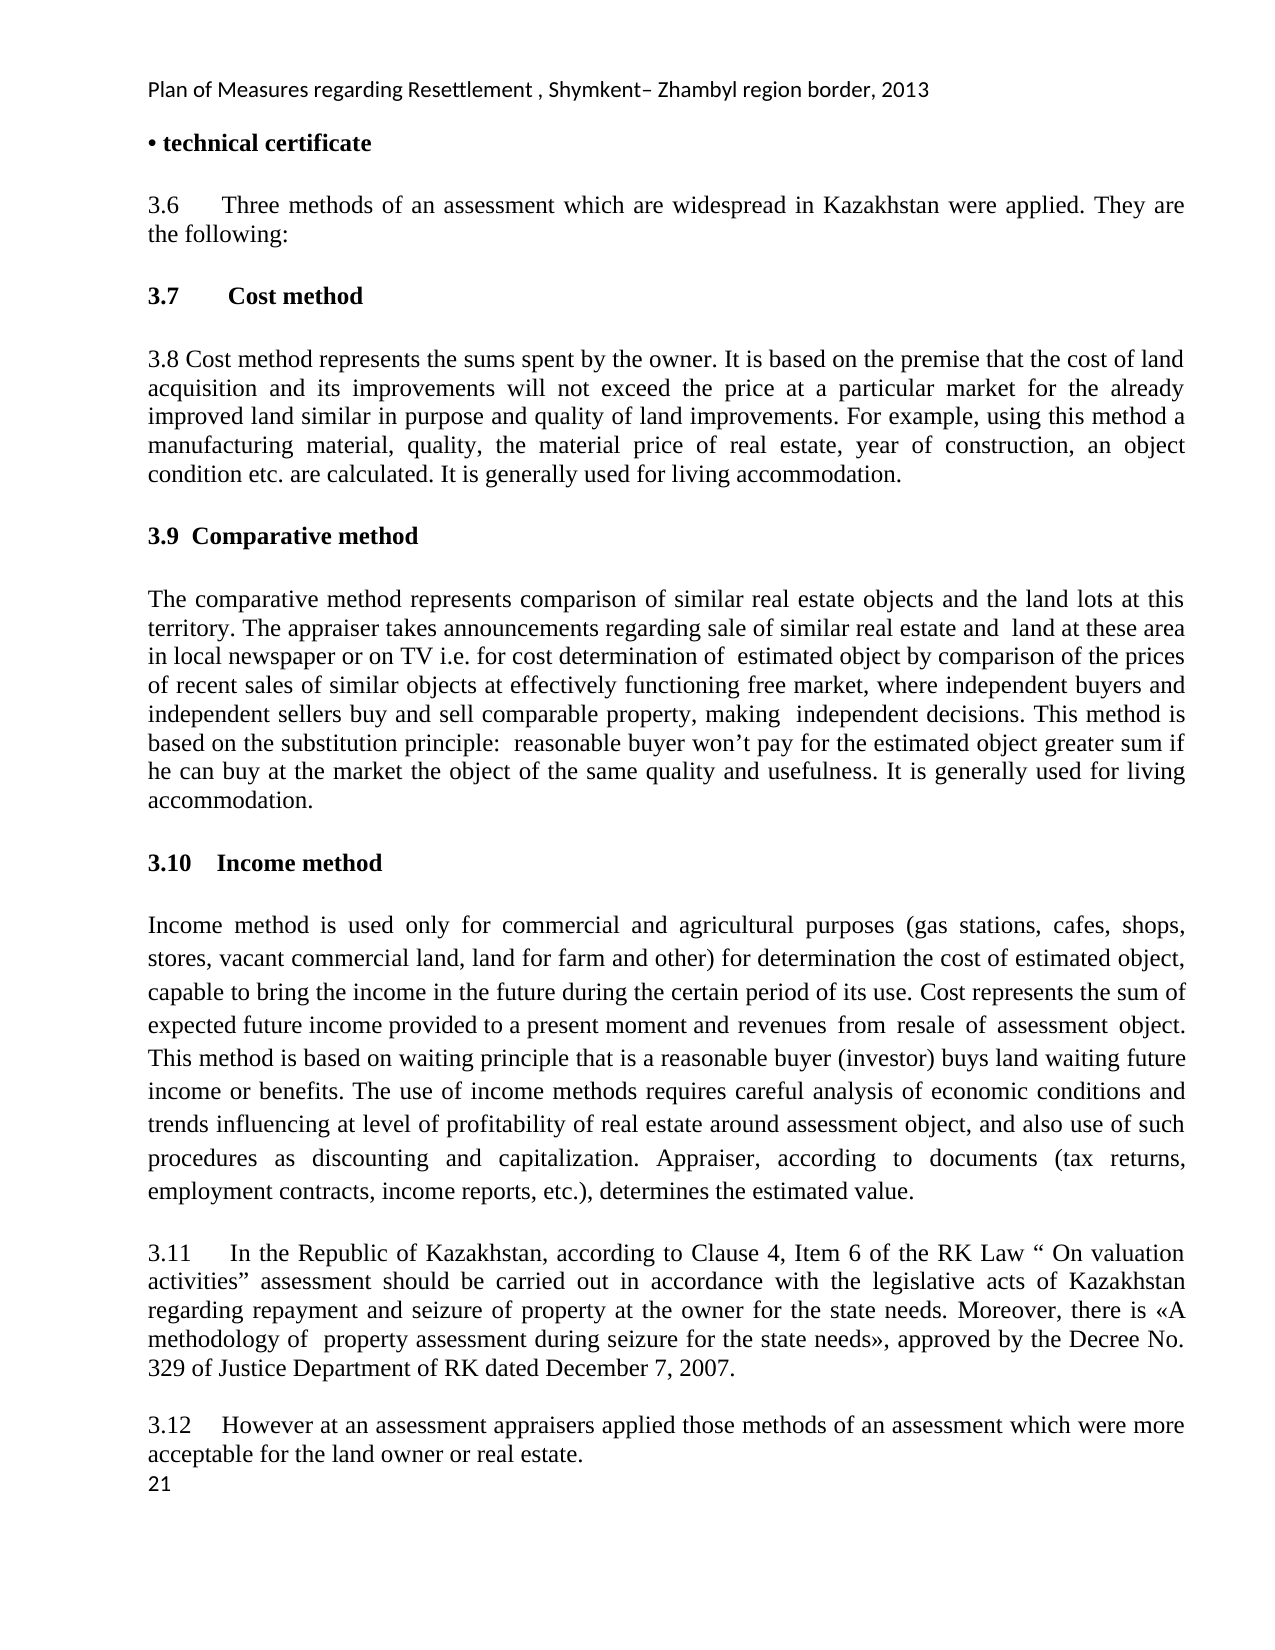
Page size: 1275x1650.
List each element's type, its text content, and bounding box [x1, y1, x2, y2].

text 3.10 Income method [148, 848, 1186, 876]
text 3.6 Three methods of an assessment which are widespread in Kazakhstan were applied. They are the following: [148, 190, 1186, 248]
text 3.11 In the Republic of Kazakhstan, according to Clause 4, Item 6 of the RK Law “ On valuation activities” assessment should be carried out in accordance with the legislative acts of Kazakhstan regarding repayment and seizure of property at the owner for the state needs. Moreover, there is «A methodology of property assessment during seizure for the state needs», approved by the Decree No. 329 of Justice Department of RK dated December 7, 2007. [148, 1238, 1186, 1382]
text 3.7 Cost method [148, 281, 1186, 310]
text The comparative method represents comparison of similar real estate objects and the land lots at this territory. The appraiser takes announcements regarding sale of similar real estate and land at these area in local newspaper or on TV i.e. for cost determination of estimated object by comparison of the prices of recent sales of similar objects at effectively functioning free market, where independent buyers and independent sellers buy and sell comparable property, making independent decisions. This method is based on the substitution principle: reasonable buyer won’t pay for the estimated object greater sum if he can buy at the market the object of the same quality and usefulness. It is generally used for living accommodation. [148, 584, 1186, 814]
text 3.9 Comparative method [148, 521, 1186, 550]
text • technical certificate [148, 128, 1186, 156]
text Income method is used only for commercial and agricultural purposes (gas stations, cafes, shops, stores, vacant commercial land, land for farm and other) for determination the cost of estimated object, capable to bring the income in the future during the certain period of its use. Cost represents the sum of expected future income provided to a present moment and revenues from resale of assessment object. This method is based on waiting principle that is a reasonable buyer (investor) buys land waiting future income or benefits. The use of income methods requires careful analysis of economic conditions and trends influencing at level of profitability of real estate around assessment object, and also use of such procedures as discounting and capitalization. Appraiser, according to documents (tax returns, employment contracts, income reports, etc.), determines the estimated value. [148, 910, 1186, 1205]
text 3.8 Cost method represents the sums spent by the owner. It is based on the premise that the cost of land acquisition and its improvements will not exceed the price at a particular market for the already improved land similar in purpose and quality of land improvements. For example, using this method a manufacturing material, quality, the material price of real estate, year of construction, an object condition etc. are calculated. It is generally used for living accommodation. [148, 344, 1186, 488]
text 3.12 However at an assessment appraisers applied those methods of an assessment which were more acceptable for the land owner or real estate. [148, 1411, 1186, 1468]
